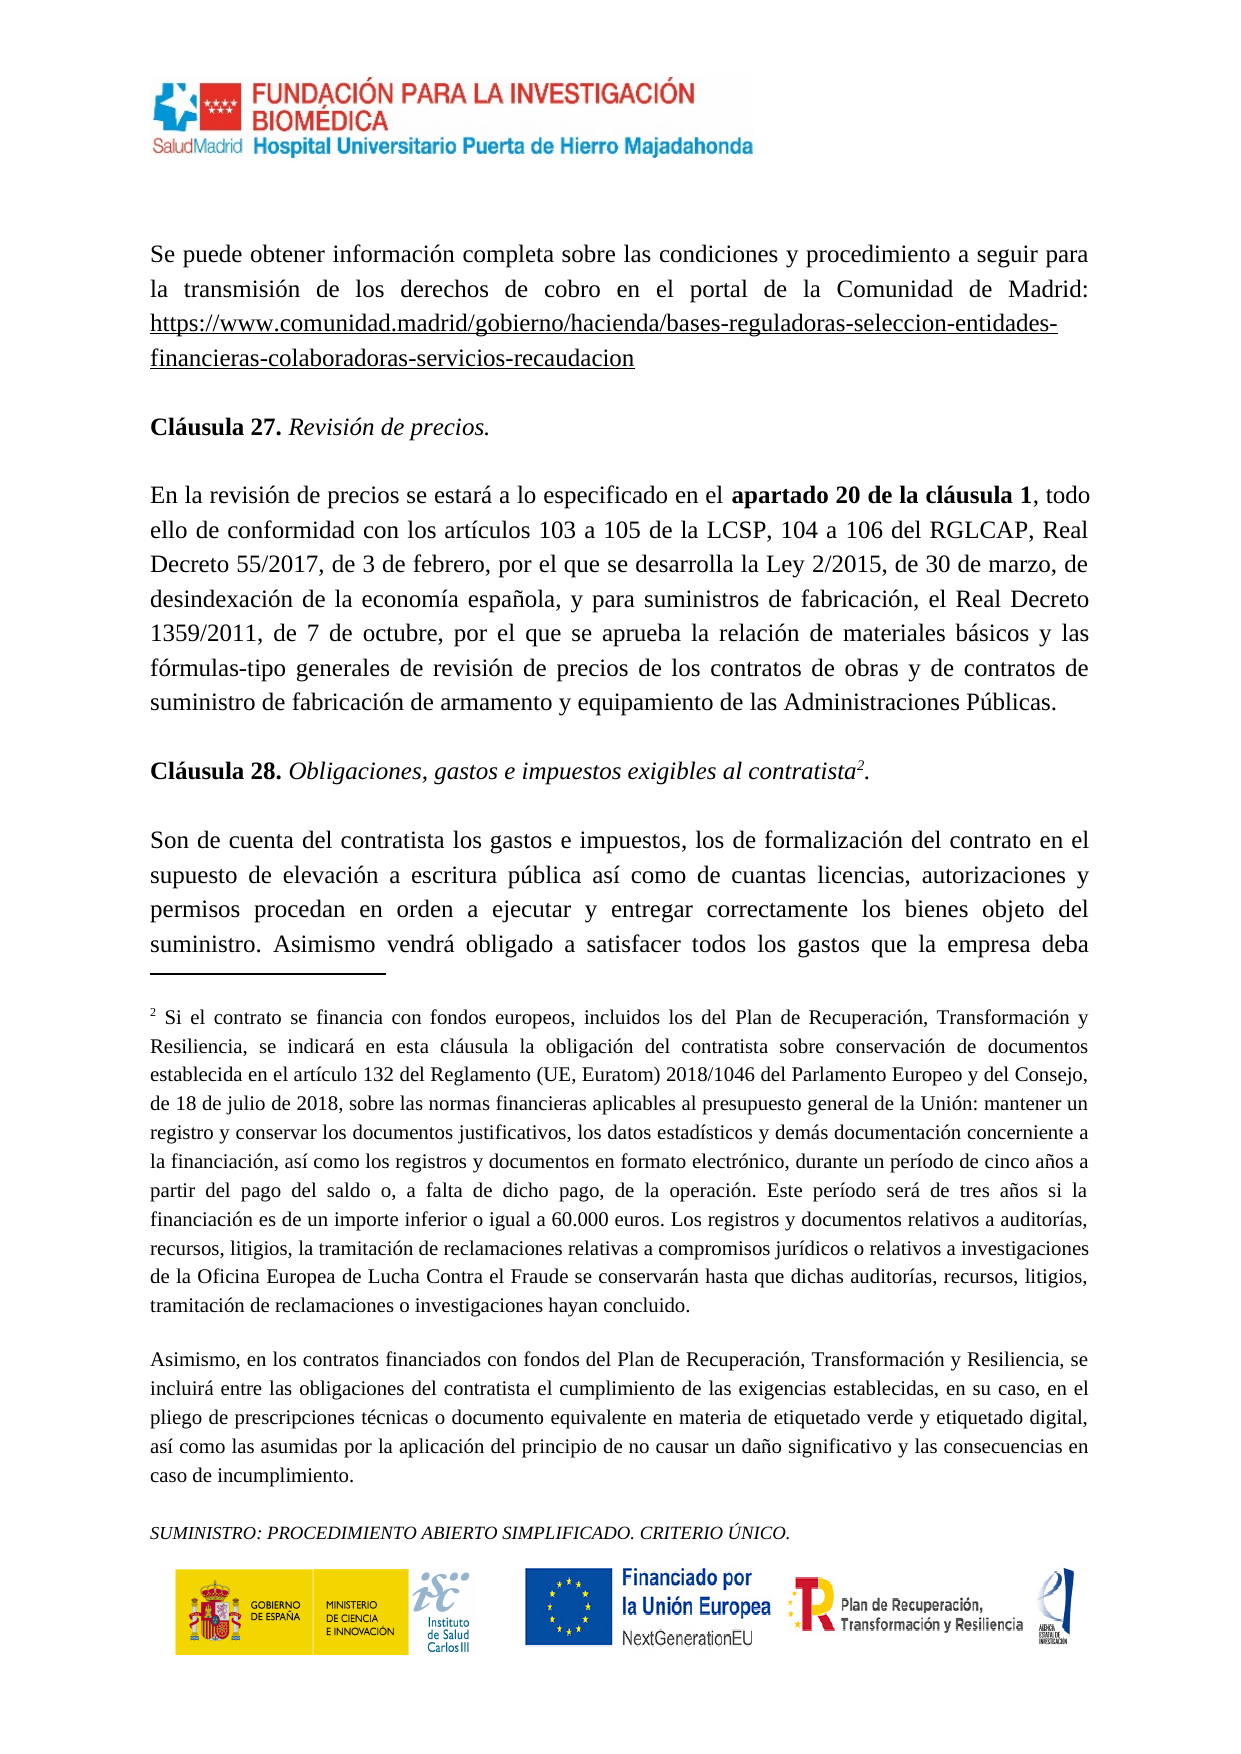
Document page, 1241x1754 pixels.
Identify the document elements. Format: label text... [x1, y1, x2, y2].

text Son de cuenta del contratista los gastos e impuestos, los de formalización del contrato en el supuesto de elevación a escritura pública así como de cuantas licencias, autorizaciones y permisos procedan en orden a ejecutar y entregar correctamente los bienes objeto del suministro. Asimismo vendrá obligado a satisfacer todos los gastos que la empresa deba realizar para el cumplimiento del contrato, como son los generales, financieros, de seguros, transportes y desplazamientos, materiales, instalaciones, honorarios del personal a su cargo, de comprobación y ensayo, tasas y toda clase de tributos, el IVA, el impuesto que por la realización de la actividad pudiera corresponder y cualesquiera otros que pudieran derivarse de la ejecución del contrato durante la vigencia del mismo, sin que por tanto puedan ser éstos repercutidos como partida independiente. [150, 825, 1090, 957]
text Cláusula 28. Obligaciones, gastos e impuestos exigibles al contratista. [150, 756, 1090, 785]
picture [522, 1557, 1084, 1655]
text Se puede obtener información completa sobre las condiciones y procedimiento a seguir para la transmisión de los derechos de cobro en el portal de la Comunidad de Madrid: https://www.comunidad.madrid/gobierno/hacienda/bases-reguladoras-seleccion-entidades-financieras-colaboradoras-servicios-recaudacion [150, 239, 1090, 371]
text En la revisión de precios se estará a lo especificado en el apartado 20 de la cláusula 1, todo ello de conformidad con los artículos 103 a 105 de la LCSP, 106 del RGLCAP, Real Decreto 55/2017, de 3 de febrero, por el que se desarrolla la Ley 2/2015, de 30 de marzo, de desindexación de la economía española, y para suministros de fabricación, el Real Decreto 1359/2011, de 7 de octubre, por el que se aprueba la relación de materiales básicos y las fórmulas-tipo generales de revisión de precios de los contratos de obras y de contratos de suministro de fabricación de armamento y equipamiento de las Administraciones Públicas. [150, 481, 1090, 716]
text Cláusula 27. Revisión de precios. [150, 412, 1090, 440]
picture [175, 1569, 477, 1655]
picture [150, 75, 755, 161]
